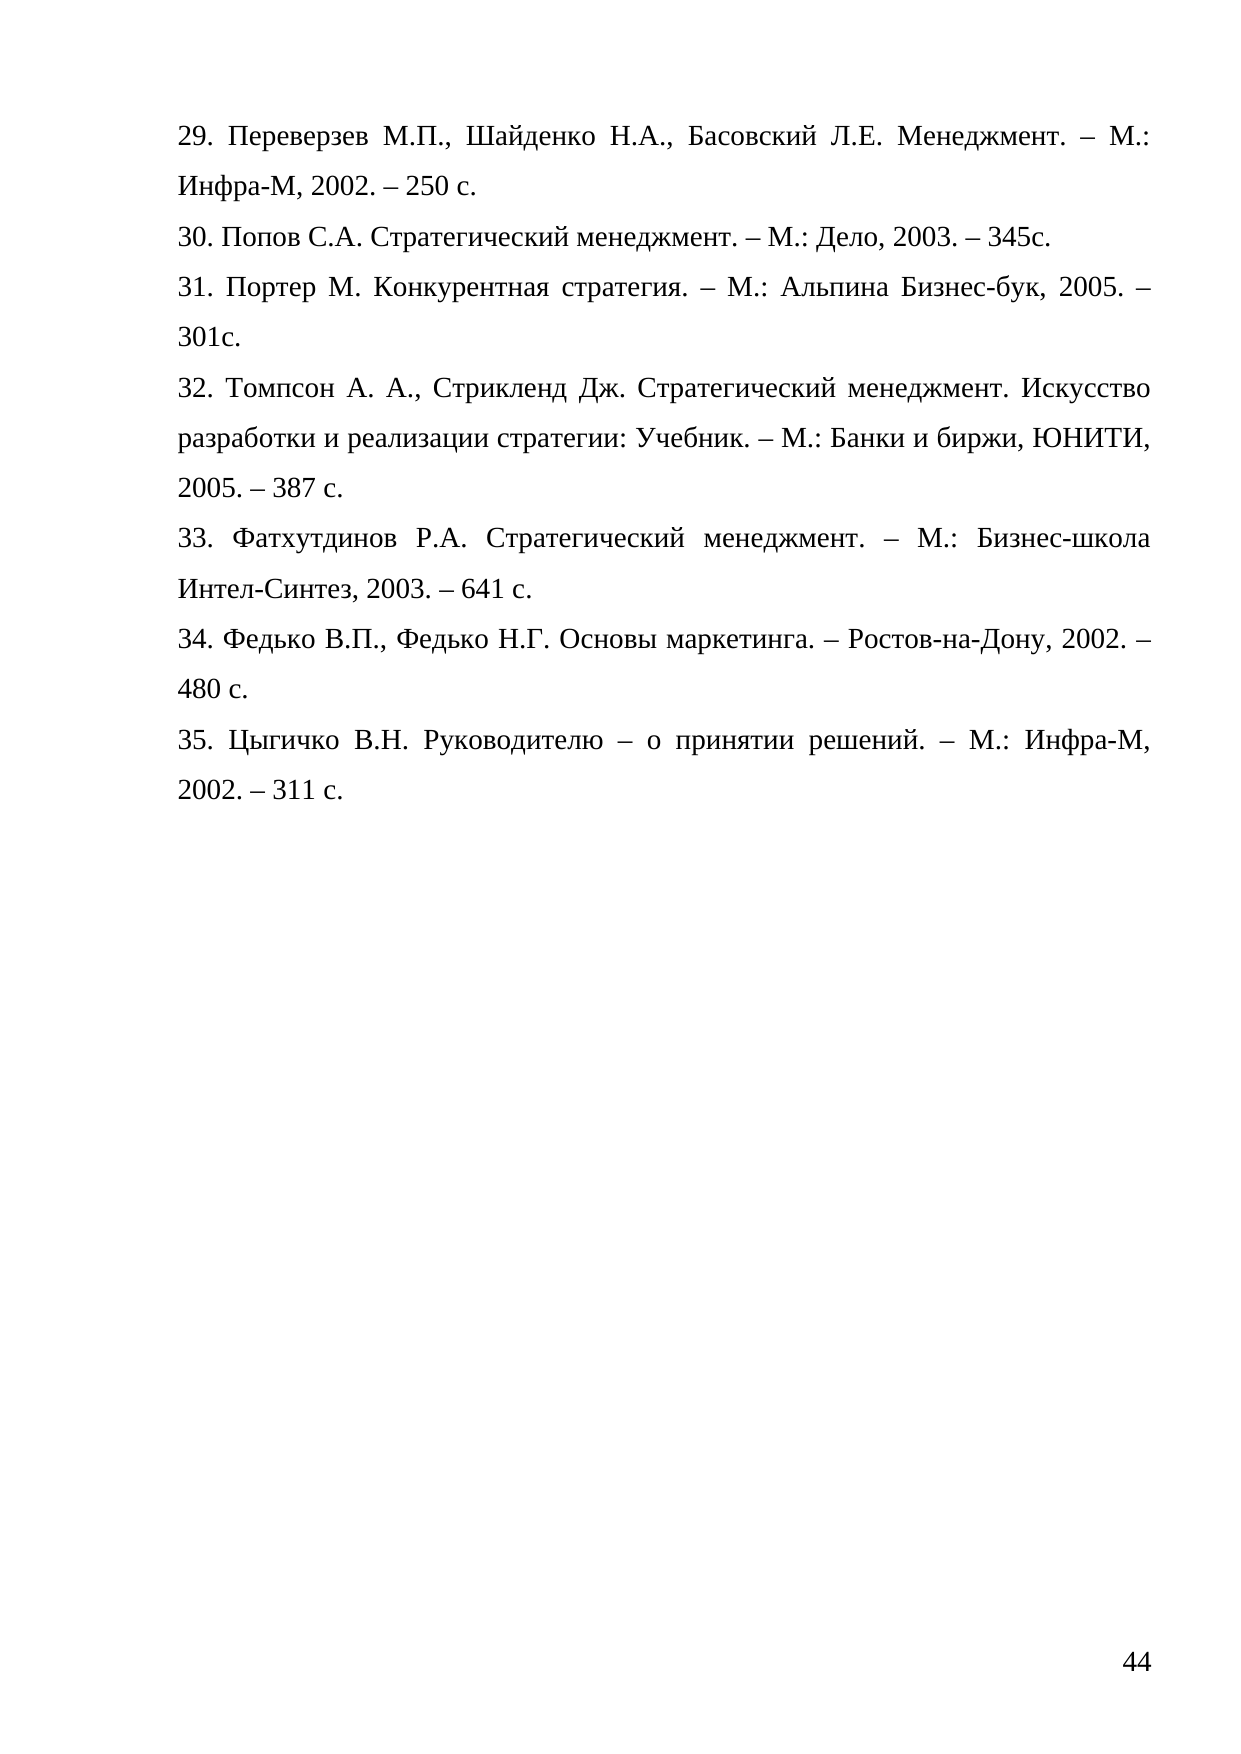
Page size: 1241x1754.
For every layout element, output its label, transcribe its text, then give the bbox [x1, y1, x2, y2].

text 35. Цыгичко В.Н. Руководителю – о принятии решений. – М.: Инфра-М, 2002. – 311 с. [177, 722, 1152, 806]
text 31. Портер М. Конкурентная стратегия. – М.: Альпина Бизнес-бук, 2005. – 301с. [177, 269, 1152, 353]
text 32. Томпсон А. А., Стрикленд Дж. Стратегический менеджмент. Искусство разработки и реализации стратегии: Учебник. – М.: Банки и биржи, ЮНИТИ, 2005. – 387 с. [177, 370, 1152, 504]
text 30. Попов С.А. Стратегический менеджмент. – М.: Дело, 2003. – 345с. [177, 219, 1152, 252]
text 34. Федько В.П., Федько Н.Г. Основы маркетинга. – Ростов-на-Дону, 2002. – 480 с. [177, 621, 1152, 705]
text 33. Фатхутдинов Р.А. Стратегический менеджмент. – М.: Бизнес-школа Интел-Синтез, 2003. – 641 с. [177, 521, 1152, 604]
text 29. Переверзев М.П., Шайденко Н.А., Басовский Л.Е. Менеджмент. – М.: Инфра-М, 2002. – 250 с. [177, 118, 1152, 202]
